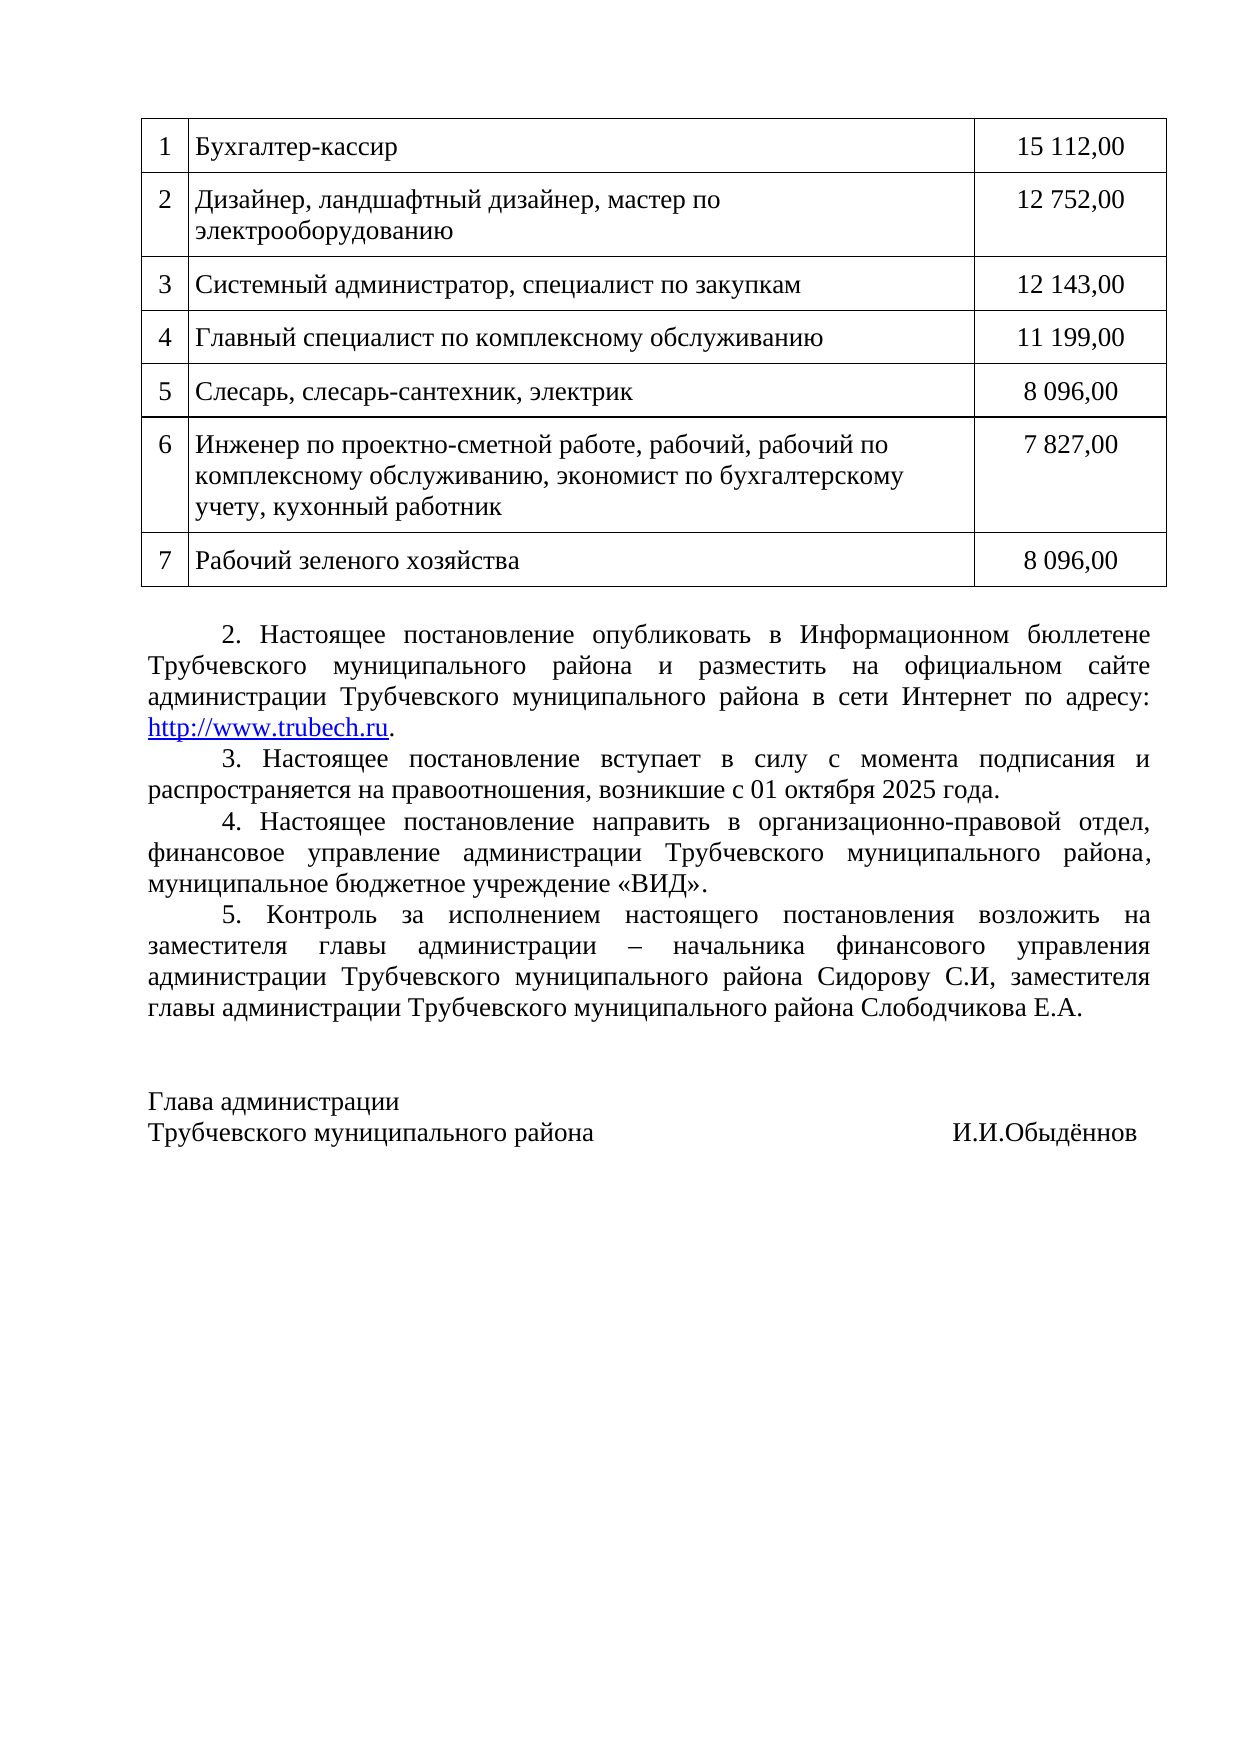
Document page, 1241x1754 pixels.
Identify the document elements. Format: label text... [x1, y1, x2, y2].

table_cell Рабочий зеленого хозяйства [189, 533, 974, 586]
table_cell 8 096,00 [975, 364, 1166, 416]
table_cell Инженер по проектно-сметной работе, рабочий, рабочий по комплексному обслуживанию, экономист по бухгалтерскому учету, кухонный работник [189, 418, 974, 532]
text Трубчевского муниципального района И.И.Обыдённов [148, 1116, 1152, 1147]
table_cell 15 112,00 [975, 119, 1166, 172]
table_cell 4 [142, 311, 188, 363]
text 5. Контроль за исполнением настоящего постановления возложить на заместителя главы администрации – начальника финансового управления администрации Трубчевского муниципального района Сидорову С.И, заместителя главы администрации Трубчевского муниципального района Слободчикова Е.А. [148, 898, 1152, 1023]
table_cell Дизайнер, ландшафтный дизайнер, мастер по электрооборудованию [189, 173, 974, 256]
table_cell Слесарь, слесарь-сантехник, электрик [189, 364, 974, 416]
text 2. Настоящее постановление опубликовать в Информационном бюллетене Трубчевского муниципального района и разместить на официальном сайте администрации Трубчевского муниципального района в сети Интернет по адресу: http://www.trubech.ru. [148, 618, 1152, 742]
table_cell Системный администратор, специалист по закупкам [189, 257, 974, 309]
text 3. Настоящее постановление вступает в силу с момента подписания и распространяется на правоотношения, возникшие с 01 октября 2025 года. [148, 742, 1152, 805]
table_cell 2 [142, 173, 188, 256]
table_cell Бухгалтер-кассир [189, 119, 974, 172]
text 4. Настоящее постановление направить в организационно-правовой отдел, финансовое управление администрации Трубчевского муниципального района, муниципальное бюджетное учреждение «ВИД». [148, 805, 1152, 898]
table_cell 3 [142, 257, 188, 309]
table_cell 7 827,00 [975, 418, 1166, 532]
table_cell 6 [142, 418, 188, 532]
table_cell 8 096,00 [975, 533, 1166, 586]
table_cell 12 752,00 [975, 173, 1166, 256]
table_cell 1 [142, 119, 188, 172]
text Глава администрации [148, 1085, 1152, 1116]
table_cell 11 199,00 [975, 311, 1166, 363]
table_cell 12 143,00 [975, 257, 1166, 309]
table_cell Главный специалист по комплексному обслуживанию [189, 311, 974, 363]
table_cell 5 [142, 364, 188, 416]
table_cell 7 [142, 533, 188, 586]
